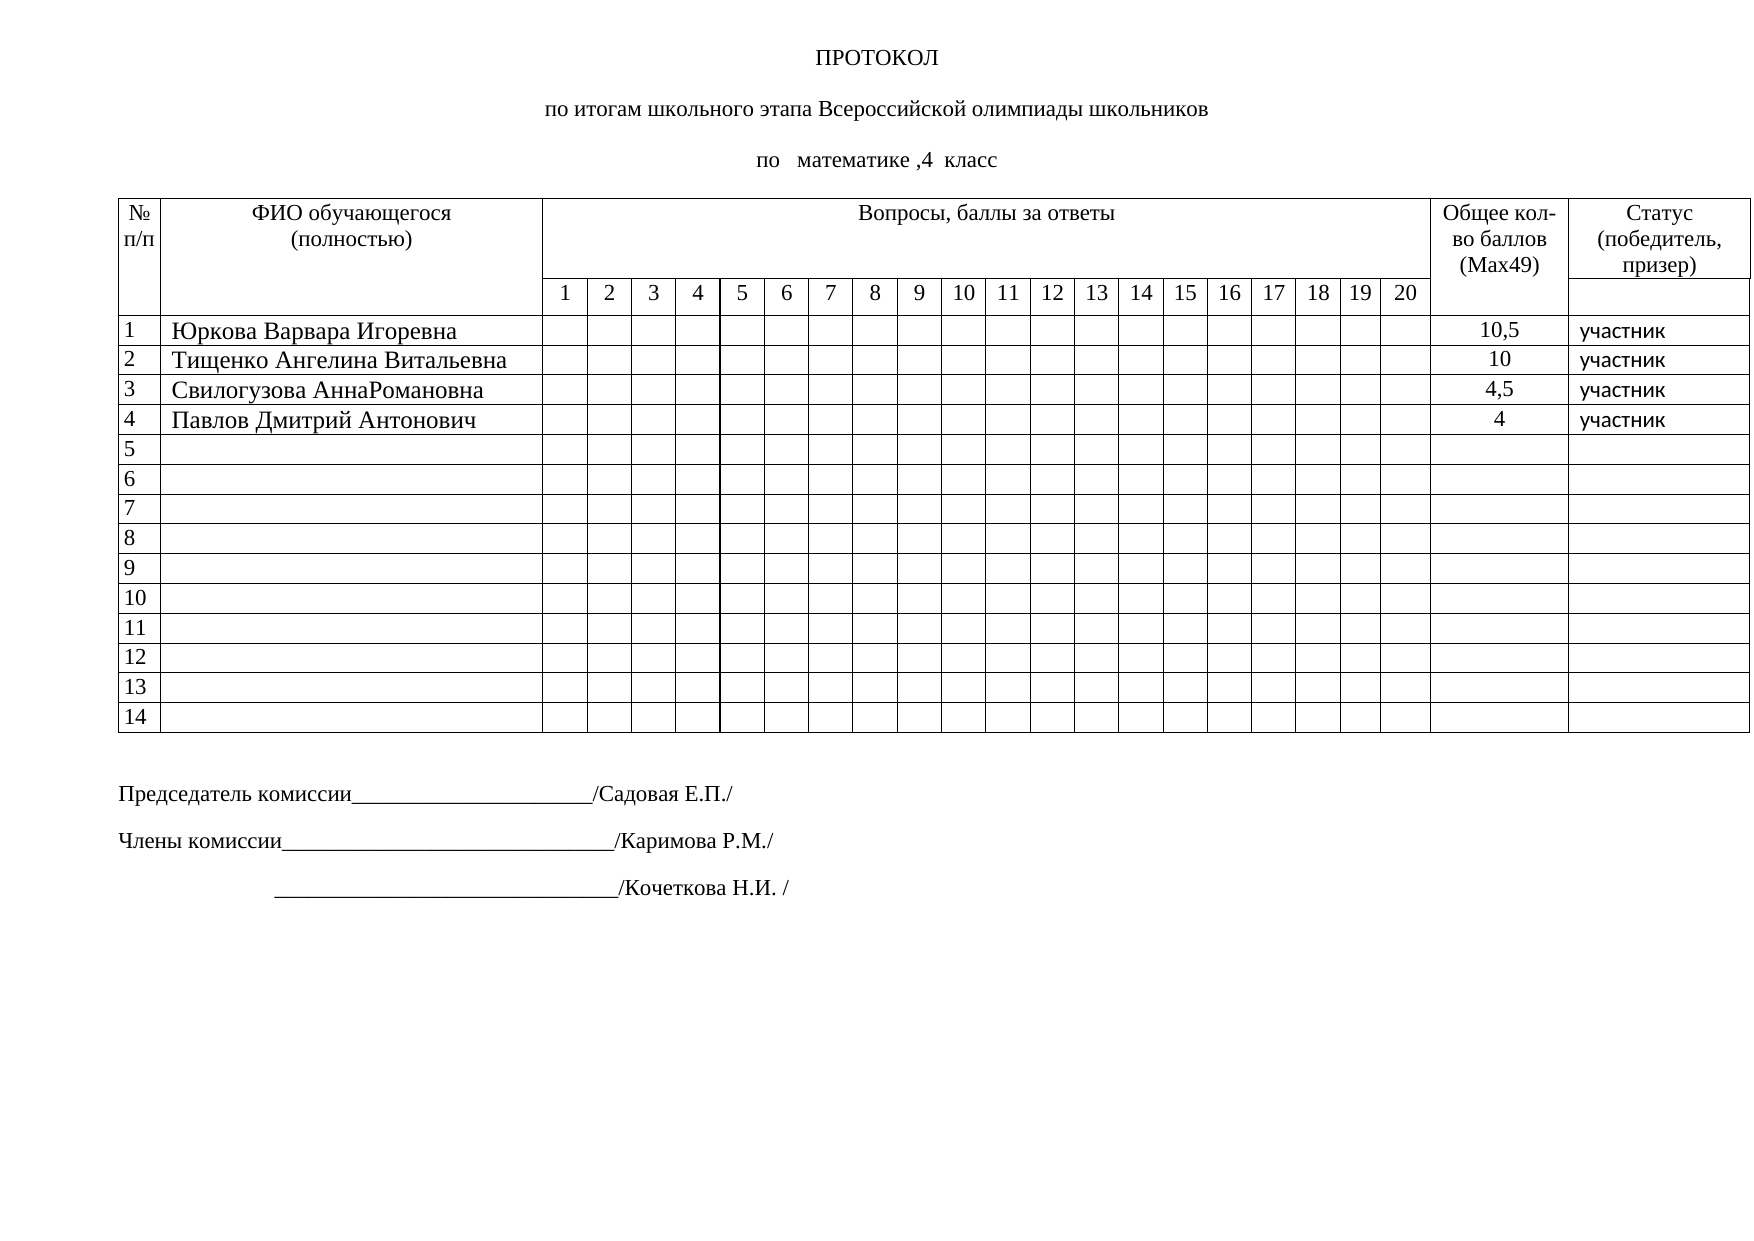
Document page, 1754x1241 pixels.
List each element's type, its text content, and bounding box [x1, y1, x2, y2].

table_cell [1208, 673, 1251, 702]
table_cell [1164, 703, 1207, 732]
table_cell 2 [119, 346, 160, 374]
table_cell [853, 644, 897, 672]
table_cell [942, 554, 985, 583]
table_cell [1252, 584, 1295, 613]
table_cell [1164, 584, 1207, 613]
table_cell [853, 524, 897, 553]
table_cell [1164, 554, 1207, 583]
table_cell 8 [853, 279, 897, 315]
table_cell 9 [119, 554, 160, 583]
table_cell [898, 435, 941, 464]
table_cell [632, 554, 675, 583]
table_cell [1341, 703, 1380, 732]
table_cell [1431, 465, 1568, 493]
table_cell [1119, 673, 1163, 702]
table_cell [853, 435, 897, 464]
table_cell [1119, 703, 1163, 732]
table_cell [986, 584, 1030, 613]
table_cell участник [1569, 375, 1749, 404]
table_cell [1252, 673, 1295, 702]
table_cell [1569, 524, 1749, 553]
table_cell [1208, 465, 1251, 493]
table_cell [986, 346, 1030, 374]
table_cell [588, 614, 631, 642]
table_cell 4 [1431, 405, 1568, 434]
table_cell 17 [1252, 279, 1295, 315]
table_cell [898, 524, 941, 553]
table_cell [1296, 465, 1340, 493]
table_cell [1431, 584, 1568, 613]
table_cell [853, 375, 897, 404]
table_cell [1075, 346, 1118, 374]
table_cell [1431, 495, 1568, 523]
table_cell [1119, 644, 1163, 672]
table_cell [632, 524, 675, 553]
table_cell [1208, 346, 1251, 374]
table_cell [898, 346, 941, 374]
table_cell [1031, 644, 1074, 672]
table_cell [721, 346, 764, 374]
table_cell [1341, 673, 1380, 702]
table_cell [765, 495, 808, 523]
table_cell [676, 584, 719, 613]
table_cell [1381, 673, 1430, 702]
table_cell [809, 644, 852, 672]
table_cell [1296, 346, 1340, 374]
table_cell [765, 644, 808, 672]
table_cell [632, 584, 675, 613]
table_cell 15 [1164, 279, 1207, 315]
table_cell [161, 435, 542, 464]
table_cell 7 [809, 279, 852, 315]
table_cell [721, 495, 764, 523]
table_cell [543, 316, 587, 344]
table_cell [853, 614, 897, 642]
table_cell [1569, 644, 1749, 672]
table_cell 19 [1341, 279, 1380, 315]
table_cell 10,5 [1431, 316, 1568, 344]
table_cell [809, 465, 852, 493]
table_cell [986, 673, 1030, 702]
table_cell [853, 346, 897, 374]
table_cell [853, 554, 897, 583]
table_cell 4,5 [1431, 375, 1568, 404]
table_cell [986, 554, 1030, 583]
table_cell [942, 375, 985, 404]
table_cell [942, 524, 985, 553]
table_cell [986, 435, 1030, 464]
table_cell [1119, 465, 1163, 493]
table_cell 13 [119, 673, 160, 702]
table_cell [543, 465, 587, 493]
table_cell [543, 346, 587, 374]
table_cell [1119, 584, 1163, 613]
table_cell [942, 703, 985, 732]
table_cell [898, 405, 941, 434]
table_cell [1164, 405, 1207, 434]
table_cell [676, 524, 719, 553]
table_cell [1296, 495, 1340, 523]
text Председатель комиссии_____________________/Садовая Е.П./ [118, 780, 1636, 806]
table_cell [1164, 465, 1207, 493]
table_cell [898, 644, 941, 672]
table_cell [1252, 614, 1295, 642]
table_cell [632, 375, 675, 404]
table_cell 1 [119, 316, 160, 344]
table_cell [1252, 465, 1295, 493]
table_cell [986, 375, 1030, 404]
table_cell [543, 673, 587, 702]
table_cell [765, 524, 808, 553]
table_cell [853, 465, 897, 493]
table_cell [765, 346, 808, 374]
table_cell [1252, 435, 1295, 464]
table_cell [676, 614, 719, 642]
table_cell 5 [721, 279, 764, 315]
table_cell [942, 465, 985, 493]
table_cell 5 [119, 435, 160, 464]
table_cell [809, 614, 852, 642]
table_cell [809, 554, 852, 583]
table_cell [942, 673, 985, 702]
table_cell [1296, 584, 1340, 613]
table_cell [632, 703, 675, 732]
table_cell участник [1569, 405, 1749, 434]
table_cell [809, 435, 852, 464]
table_cell [1031, 316, 1074, 344]
table_cell [898, 554, 941, 583]
table_cell [1569, 614, 1749, 642]
table_cell [765, 703, 808, 732]
table_cell [942, 435, 985, 464]
table_cell [765, 405, 808, 434]
table_cell [1252, 524, 1295, 553]
table_cell [1252, 554, 1295, 583]
table_cell [543, 524, 587, 553]
table_cell [676, 703, 719, 732]
table_cell [632, 644, 675, 672]
table_cell [1341, 405, 1380, 434]
table_cell [1031, 495, 1074, 523]
table_cell 6 [119, 465, 160, 493]
table_cell [632, 435, 675, 464]
table_cell [809, 524, 852, 553]
table_cell [765, 435, 808, 464]
table_cell [898, 495, 941, 523]
table_cell [1208, 495, 1251, 523]
table_cell [1208, 435, 1251, 464]
table_header ФИО обучающегося (полностью) [161, 199, 542, 315]
table_cell [1208, 316, 1251, 344]
table_cell [1296, 524, 1340, 553]
table_cell [588, 435, 631, 464]
table_cell [721, 614, 764, 642]
table_cell [1296, 554, 1340, 583]
table_cell [1341, 614, 1380, 642]
table_cell [1208, 524, 1251, 553]
table_cell [721, 465, 764, 493]
table_cell [1252, 346, 1295, 374]
table_cell [1119, 435, 1163, 464]
table_cell [1164, 614, 1207, 642]
table_cell [1164, 375, 1207, 404]
table_cell [898, 614, 941, 642]
table_cell [676, 673, 719, 702]
table_header Статус (победитель, призер) [1569, 199, 1750, 278]
table_cell Тищенко Ангелина Витальевна [161, 346, 542, 374]
table_cell [765, 673, 808, 702]
table_cell [942, 346, 985, 374]
table_cell [1075, 375, 1118, 404]
table_cell [1381, 375, 1430, 404]
table_cell [1296, 405, 1340, 434]
table_cell [1075, 644, 1118, 672]
table_cell [721, 405, 764, 434]
table_cell [1296, 375, 1340, 404]
table_cell 4 [119, 405, 160, 434]
table_cell [1208, 554, 1251, 583]
table_cell [676, 346, 719, 374]
table_cell [942, 584, 985, 613]
table_cell [588, 584, 631, 613]
table_cell [765, 584, 808, 613]
text ______________________________/Кочеткова Н.И. / [118, 874, 1636, 901]
table_cell 9 [898, 279, 941, 315]
table_cell [942, 614, 985, 642]
table_cell 1 [543, 279, 587, 315]
table_cell 12 [119, 644, 160, 672]
table_cell [853, 584, 897, 613]
table_cell [1341, 554, 1380, 583]
table_cell [632, 673, 675, 702]
table_cell [986, 405, 1030, 434]
table_cell [632, 405, 675, 434]
table_cell [1341, 644, 1380, 672]
table_cell [853, 703, 897, 732]
table_cell [1431, 614, 1568, 642]
table_cell 2 [588, 279, 631, 315]
table_cell [1031, 524, 1074, 553]
table_cell [1075, 614, 1118, 642]
table_cell [898, 316, 941, 344]
table_cell [721, 644, 764, 672]
table_cell 11 [119, 614, 160, 642]
table_cell [676, 554, 719, 583]
table_cell [986, 614, 1030, 642]
table_cell [1381, 465, 1430, 493]
table_cell [1381, 316, 1430, 344]
table_cell [1164, 316, 1207, 344]
table_cell [1381, 703, 1430, 732]
table_header Вопросы, баллы за ответы [543, 199, 1430, 278]
table_cell [1164, 435, 1207, 464]
table_cell [1208, 584, 1251, 613]
table_cell [676, 375, 719, 404]
table_cell [721, 703, 764, 732]
table_cell [1208, 614, 1251, 642]
table_cell [1031, 614, 1074, 642]
table_cell [1031, 465, 1074, 493]
table_cell 7 [119, 495, 160, 523]
table_cell 10 [119, 584, 160, 613]
table_cell [588, 465, 631, 493]
table_cell [588, 346, 631, 374]
table_cell 11 [986, 279, 1030, 315]
table_cell [1569, 495, 1749, 523]
table_cell [809, 584, 852, 613]
table_cell [809, 346, 852, 374]
table_cell [809, 316, 852, 344]
table_cell [1381, 346, 1430, 374]
table_cell [1252, 495, 1295, 523]
table_cell [1296, 703, 1340, 732]
table_cell [1208, 703, 1251, 732]
table_cell 3 [632, 279, 675, 315]
table_cell [588, 703, 631, 732]
table_cell Свилогузова АннаРомановна [161, 375, 542, 404]
table_cell 12 [1031, 279, 1074, 315]
table_cell [1341, 465, 1380, 493]
table_cell [1164, 644, 1207, 672]
table_cell [1031, 554, 1074, 583]
table_cell [1296, 644, 1340, 672]
table_cell [161, 644, 542, 672]
table_cell 13 [1075, 279, 1118, 315]
table_cell 10 [942, 279, 985, 315]
table_cell [1164, 524, 1207, 553]
table_cell [1075, 584, 1118, 613]
table_cell [1164, 673, 1207, 702]
table_cell [1296, 316, 1340, 344]
table_cell [161, 584, 542, 613]
table_cell [1075, 703, 1118, 732]
table_cell [1075, 673, 1118, 702]
table_cell [632, 316, 675, 344]
table_cell [853, 405, 897, 434]
table_cell 4 [676, 279, 719, 315]
table_cell [1031, 703, 1074, 732]
table_cell [942, 316, 985, 344]
table_cell [588, 495, 631, 523]
table_cell [721, 316, 764, 344]
table_cell [1208, 644, 1251, 672]
table_cell [1296, 673, 1340, 702]
table_header Общее кол-во баллов (Max49) [1431, 199, 1568, 315]
table_cell [676, 316, 719, 344]
table_cell [1381, 614, 1430, 642]
table_cell [809, 375, 852, 404]
table_cell [1569, 703, 1749, 732]
table_cell [161, 524, 542, 553]
table_cell [898, 673, 941, 702]
table_cell [1119, 495, 1163, 523]
table_cell [1381, 495, 1430, 523]
table_cell [1341, 495, 1380, 523]
table_cell [986, 703, 1030, 732]
table_cell [898, 465, 941, 493]
table_cell [1164, 346, 1207, 374]
table_cell [853, 673, 897, 702]
table_cell [1341, 316, 1380, 344]
table_cell [1208, 375, 1251, 404]
table_cell [161, 614, 542, 642]
table_cell [721, 584, 764, 613]
table_cell [1252, 703, 1295, 732]
table_cell [1569, 435, 1749, 464]
table_cell участник [1569, 346, 1749, 374]
table_cell [676, 495, 719, 523]
table_cell [721, 554, 764, 583]
table_cell [1031, 375, 1074, 404]
table_cell [1341, 375, 1380, 404]
table_cell [765, 465, 808, 493]
table_cell [1296, 614, 1340, 642]
table_cell [543, 644, 587, 672]
text ПРОТОКОЛ [118, 44, 1636, 71]
table_cell [588, 405, 631, 434]
table_cell [1252, 375, 1295, 404]
table_cell [543, 554, 587, 583]
table_cell [1252, 316, 1295, 344]
table_cell [1381, 554, 1430, 583]
table_cell [1381, 584, 1430, 613]
table_cell [1381, 405, 1430, 434]
text по математике ,4 класс [118, 146, 1636, 173]
table_cell [1119, 316, 1163, 344]
table_cell [1031, 584, 1074, 613]
table_cell [1075, 405, 1118, 434]
table_cell [588, 375, 631, 404]
table_cell [1031, 673, 1074, 702]
table_cell [632, 346, 675, 374]
table_cell [1569, 584, 1749, 613]
table_cell [942, 405, 985, 434]
table_cell [986, 465, 1030, 493]
table_cell [1296, 435, 1340, 464]
table_cell [161, 495, 542, 523]
table_cell [1119, 346, 1163, 374]
table_cell [809, 495, 852, 523]
table_cell [986, 316, 1030, 344]
table_cell Юркова Варвара Игоревна [161, 316, 542, 344]
table_cell [1119, 405, 1163, 434]
table_cell [676, 465, 719, 493]
table_cell [765, 375, 808, 404]
table_cell [161, 554, 542, 583]
table_cell [161, 465, 542, 493]
table_cell [898, 703, 941, 732]
text Члены комиссии_____________________________/Каримова Р.М./ [118, 827, 1636, 853]
table_cell 18 [1296, 279, 1340, 315]
table_cell [721, 673, 764, 702]
table_cell [986, 524, 1030, 553]
table_cell [543, 435, 587, 464]
table_cell [632, 614, 675, 642]
table_cell [543, 584, 587, 613]
table_cell [1341, 346, 1380, 374]
table_cell [1252, 405, 1295, 434]
table_cell [1119, 554, 1163, 583]
table_cell [161, 673, 542, 702]
table_cell участник [1569, 316, 1749, 344]
table_cell [1252, 644, 1295, 672]
table_cell [721, 435, 764, 464]
table_cell [1031, 435, 1074, 464]
table_cell [1341, 584, 1380, 613]
table_cell [765, 316, 808, 344]
table_header № п/п [119, 199, 160, 315]
table_cell [1075, 435, 1118, 464]
table_cell [1341, 435, 1380, 464]
table_cell [1208, 405, 1251, 434]
table_cell [809, 703, 852, 732]
table_cell [809, 673, 852, 702]
table_cell [1075, 465, 1118, 493]
table_cell [1569, 279, 1749, 315]
table_cell [1569, 554, 1749, 583]
table_cell Павлов Дмитрий Антонович [161, 405, 542, 434]
table_cell [1431, 554, 1568, 583]
table_cell [986, 495, 1030, 523]
table_cell [161, 703, 542, 732]
table_cell 8 [119, 524, 160, 553]
table_cell [676, 435, 719, 464]
table_cell [676, 405, 719, 434]
table_cell [1119, 375, 1163, 404]
table_cell [942, 495, 985, 523]
table_cell [543, 405, 587, 434]
table_cell [588, 316, 631, 344]
table_cell [588, 673, 631, 702]
table_cell 16 [1208, 279, 1251, 315]
table_cell [1431, 524, 1568, 553]
table_cell [1075, 316, 1118, 344]
table_cell 14 [119, 703, 160, 732]
table_cell [1381, 524, 1430, 553]
table_cell [1075, 524, 1118, 553]
table_cell [1569, 465, 1749, 493]
table_cell [1431, 673, 1568, 702]
table_cell [765, 614, 808, 642]
table_cell [853, 495, 897, 523]
table_cell [1431, 435, 1568, 464]
table_cell [1381, 644, 1430, 672]
table_cell [1431, 703, 1568, 732]
table_cell [765, 554, 808, 583]
table_cell [543, 703, 587, 732]
table_cell [1075, 554, 1118, 583]
table_cell [853, 316, 897, 344]
table_cell [1119, 614, 1163, 642]
table_cell [1031, 405, 1074, 434]
table_cell [721, 524, 764, 553]
table_cell [898, 375, 941, 404]
table_cell [632, 495, 675, 523]
table_cell [588, 644, 631, 672]
table_cell [588, 524, 631, 553]
table_cell [1031, 346, 1074, 374]
table_cell [1381, 435, 1430, 464]
table_cell [543, 375, 587, 404]
table_cell [1119, 524, 1163, 553]
table_cell [721, 375, 764, 404]
table_cell 10 [1431, 346, 1568, 374]
table_cell [543, 614, 587, 642]
table_cell [632, 465, 675, 493]
table_cell [543, 495, 587, 523]
text по итогам школьного этапа Всероссийской олимпиады школьников [118, 95, 1636, 122]
table_cell [942, 644, 985, 672]
table_cell [1569, 673, 1749, 702]
table_cell 6 [765, 279, 808, 315]
table_cell 20 [1381, 279, 1430, 315]
table_cell 3 [119, 375, 160, 404]
table_cell [1431, 644, 1568, 672]
table_cell [809, 405, 852, 434]
table_cell [1164, 495, 1207, 523]
table_cell [588, 554, 631, 583]
table_cell 14 [1119, 279, 1163, 315]
table_cell [1075, 495, 1118, 523]
table_cell [898, 584, 941, 613]
table_cell [676, 644, 719, 672]
table_cell [986, 644, 1030, 672]
table_cell [1341, 524, 1380, 553]
